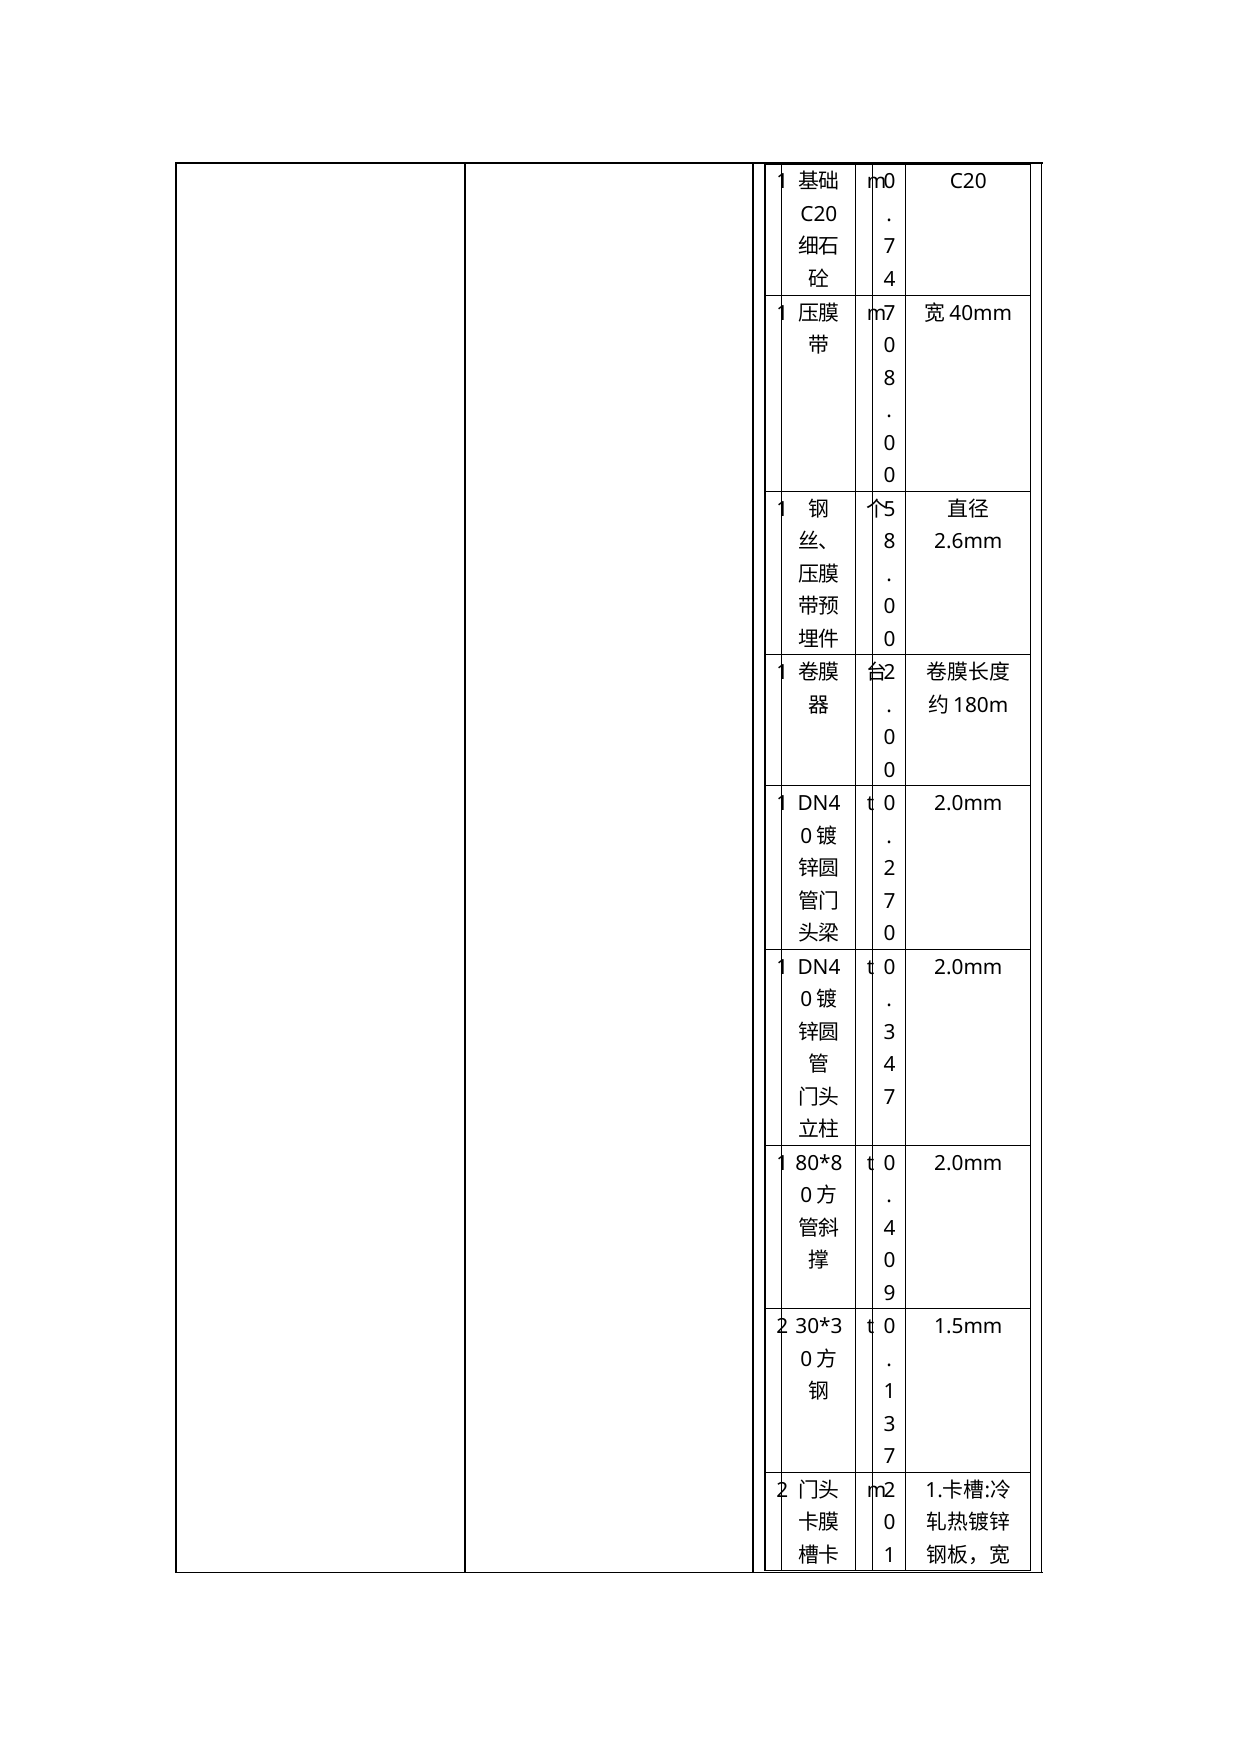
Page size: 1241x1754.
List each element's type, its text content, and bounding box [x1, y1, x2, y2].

table_cell [782, 1473, 855, 1570]
table_cell [906, 492, 1030, 654]
table_cell [873, 950, 905, 1145]
table_cell [766, 165, 781, 295]
table_cell [906, 1146, 1030, 1308]
table_cell [873, 165, 905, 295]
table_cell [766, 1309, 781, 1472]
table_cell [856, 1309, 872, 1472]
table_cell [856, 655, 872, 785]
table_cell [766, 950, 781, 1145]
table_cell [873, 1146, 905, 1308]
table_cell [873, 492, 905, 654]
table_cell [856, 492, 872, 654]
table_cell [906, 296, 1030, 491]
table_cell [1031, 164, 1041, 1571]
table_cell [766, 1146, 781, 1308]
table_cell [906, 1473, 1030, 1570]
table_cell [766, 1473, 781, 1570]
table_cell [466, 164, 752, 1571]
table_cell [856, 1146, 872, 1308]
table_cell [906, 655, 1030, 785]
table_cell [782, 492, 855, 654]
table_cell [782, 950, 855, 1145]
table_cell [782, 655, 855, 785]
table_cell [782, 786, 855, 949]
table_cell [856, 1473, 872, 1570]
table_cell [856, 296, 872, 491]
table_cell [766, 655, 781, 785]
table_cell [856, 950, 872, 1145]
table_cell [886, 174, 892, 187]
table_cell [873, 1473, 905, 1570]
table_cell [906, 950, 1030, 1145]
table_cell [873, 673, 881, 678]
table_cell [906, 786, 1030, 949]
table_cell [873, 296, 905, 491]
table_cell [873, 786, 905, 949]
table_cell [782, 165, 855, 295]
table_cell [906, 1309, 1030, 1472]
table_cell [782, 1309, 855, 1472]
table_cell [766, 296, 781, 491]
table_cell [856, 786, 872, 949]
table_cell [782, 296, 855, 491]
table_cell [906, 165, 1030, 295]
table_cell [856, 165, 872, 295]
table_cell [782, 1146, 855, 1308]
table_cell [873, 655, 905, 785]
table_cell [766, 786, 781, 949]
table_cell 1 [177, 164, 464, 1571]
table_cell [766, 492, 781, 654]
table_cell [873, 1309, 905, 1472]
table_cell [754, 164, 764, 1571]
